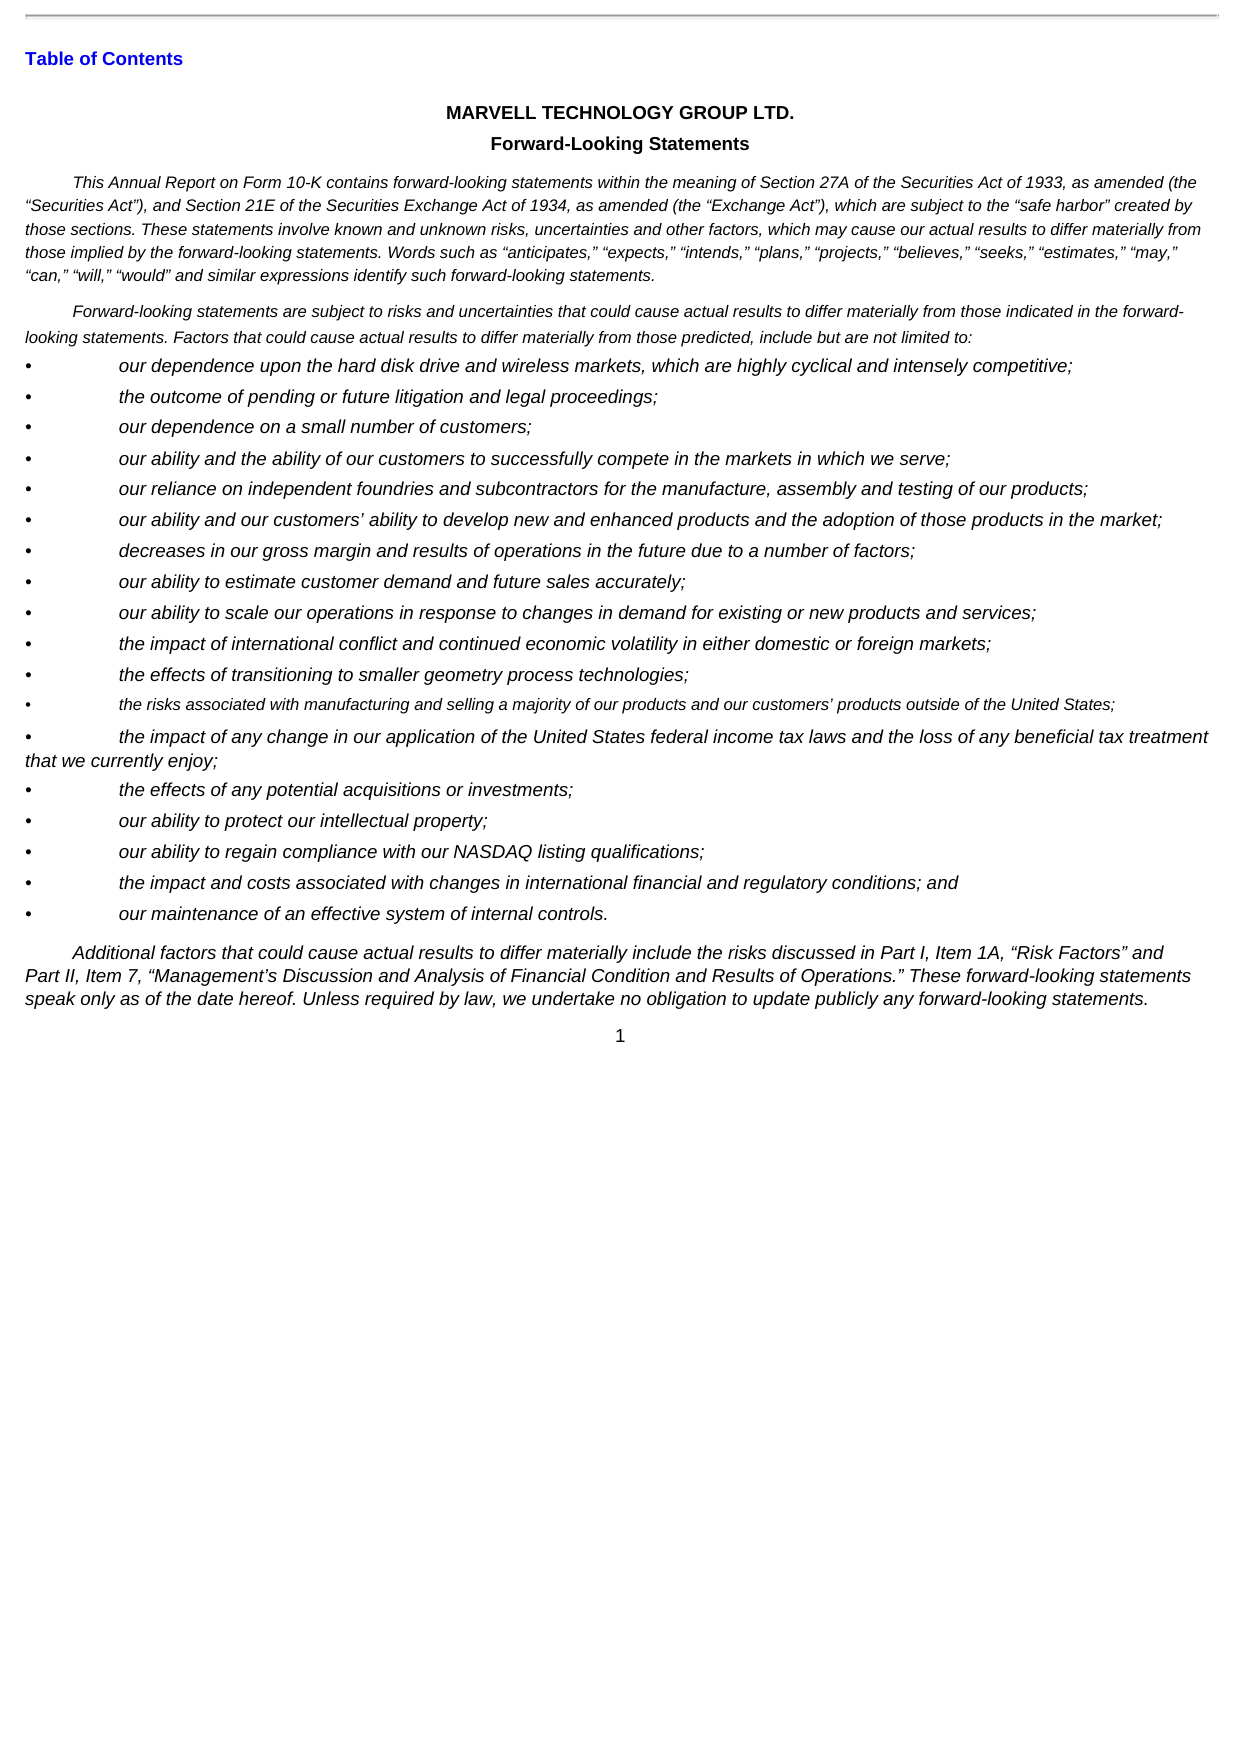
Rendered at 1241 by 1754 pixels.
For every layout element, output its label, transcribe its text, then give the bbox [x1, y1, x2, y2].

list the effects of transitioning to smaller geometry process technologies; [25, 664, 1215, 685]
list our ability to regain compliance with our NASDAQ listing qualifications; [25, 841, 1215, 862]
list our ability and the ability of our customers to successfully compete in the markets in which we serve; [25, 447, 1215, 469]
list the impact of any change in our application of the United States federal income tax laws and the loss of any beneficial tax treatment that we currently enjoy; [25, 726, 1215, 771]
list our ability to scale our operations in response to changes in demand for existing or new products and services; [25, 602, 1215, 623]
text Forward-Looking Statements [25, 133, 1215, 154]
list decreases in our gross margin and results of operations in the future due to a number of factors; [25, 540, 1215, 562]
list our ability and our customers’ ability to develop new and enhanced products and the adoption of those products in the market; [25, 509, 1215, 531]
text MARVELL TECHNOLOGY GROUP LTD. [25, 102, 1215, 123]
picture [23, 14, 1220, 21]
text 1 [25, 1025, 1215, 1046]
text Table of Contents [25, 48, 1215, 69]
list the impact of international conflict and continued economic volatility in either domestic or foreign markets; [25, 633, 1215, 654]
text Additional factors that could cause actual results to differ materially include the risks discussed in Part I, Item 1A, “Risk Factors” and Part II, Item 7, “Management’s Discussion and Analysis of Financial Condition and Results of Operations.” These forward-looking statements speak only as of the date hereof. Unless required by law, we undertake no obligation to update publicly any forward-looking statements. [25, 942, 1201, 1010]
text This Annual Report on Form 10-K contains forward-looking statements within the meaning of Section 27A of the Securities Act of 1933, as amended (the “Securities Act”), and Section 21E of the Securities Exchange Act of 1934, as amended (the “Exchange Act”), which are subject to the “safe harbor” created by those sections. These statements involve known and unknown risks, uncertainties and other factors, which may cause our actual results to differ materially from those implied by the forward-looking statements. Words such as “anticipates,” “expects,” “intends,” “plans,” “projects,” “believes,” “seeks,” “estimates,” “may,” “can,” “will,” “would” and similar expressions identify such forward-looking statements. [25, 173, 1205, 285]
list our ability to estimate customer demand and future sales accurately; [25, 571, 1215, 593]
text Forward-looking statements are subject to risks and uncertainties that could cause actual results to differ materially from those indicated in the forward-looking statements. Factors that could cause actual results to differ materially from those predicted, include but are not limited to: [25, 301, 1194, 347]
list the effects of any potential acquisitions or investments; [25, 779, 1215, 800]
list the impact and costs associated with changes in international financial and regulatory conditions; and [25, 871, 1215, 893]
list our reliance on independent foundries and subcontractors for the manufacture, assembly and testing of our products; [25, 478, 1215, 500]
list our dependence on a small number of customers; [25, 416, 1215, 438]
list the risks associated with manufacturing and selling a majority of our products and our customers’ products outside of the United States; [25, 695, 1215, 714]
list our dependence upon the hard disk drive and wireless markets, which are highly cyclical and intensely competitive; [25, 354, 1215, 376]
list our maintenance of an effective system of internal controls. [25, 902, 1215, 924]
list our ability to protect our intellectual property; [25, 809, 1215, 831]
list the outcome of pending or future litigation and legal proceedings; [25, 385, 1215, 407]
